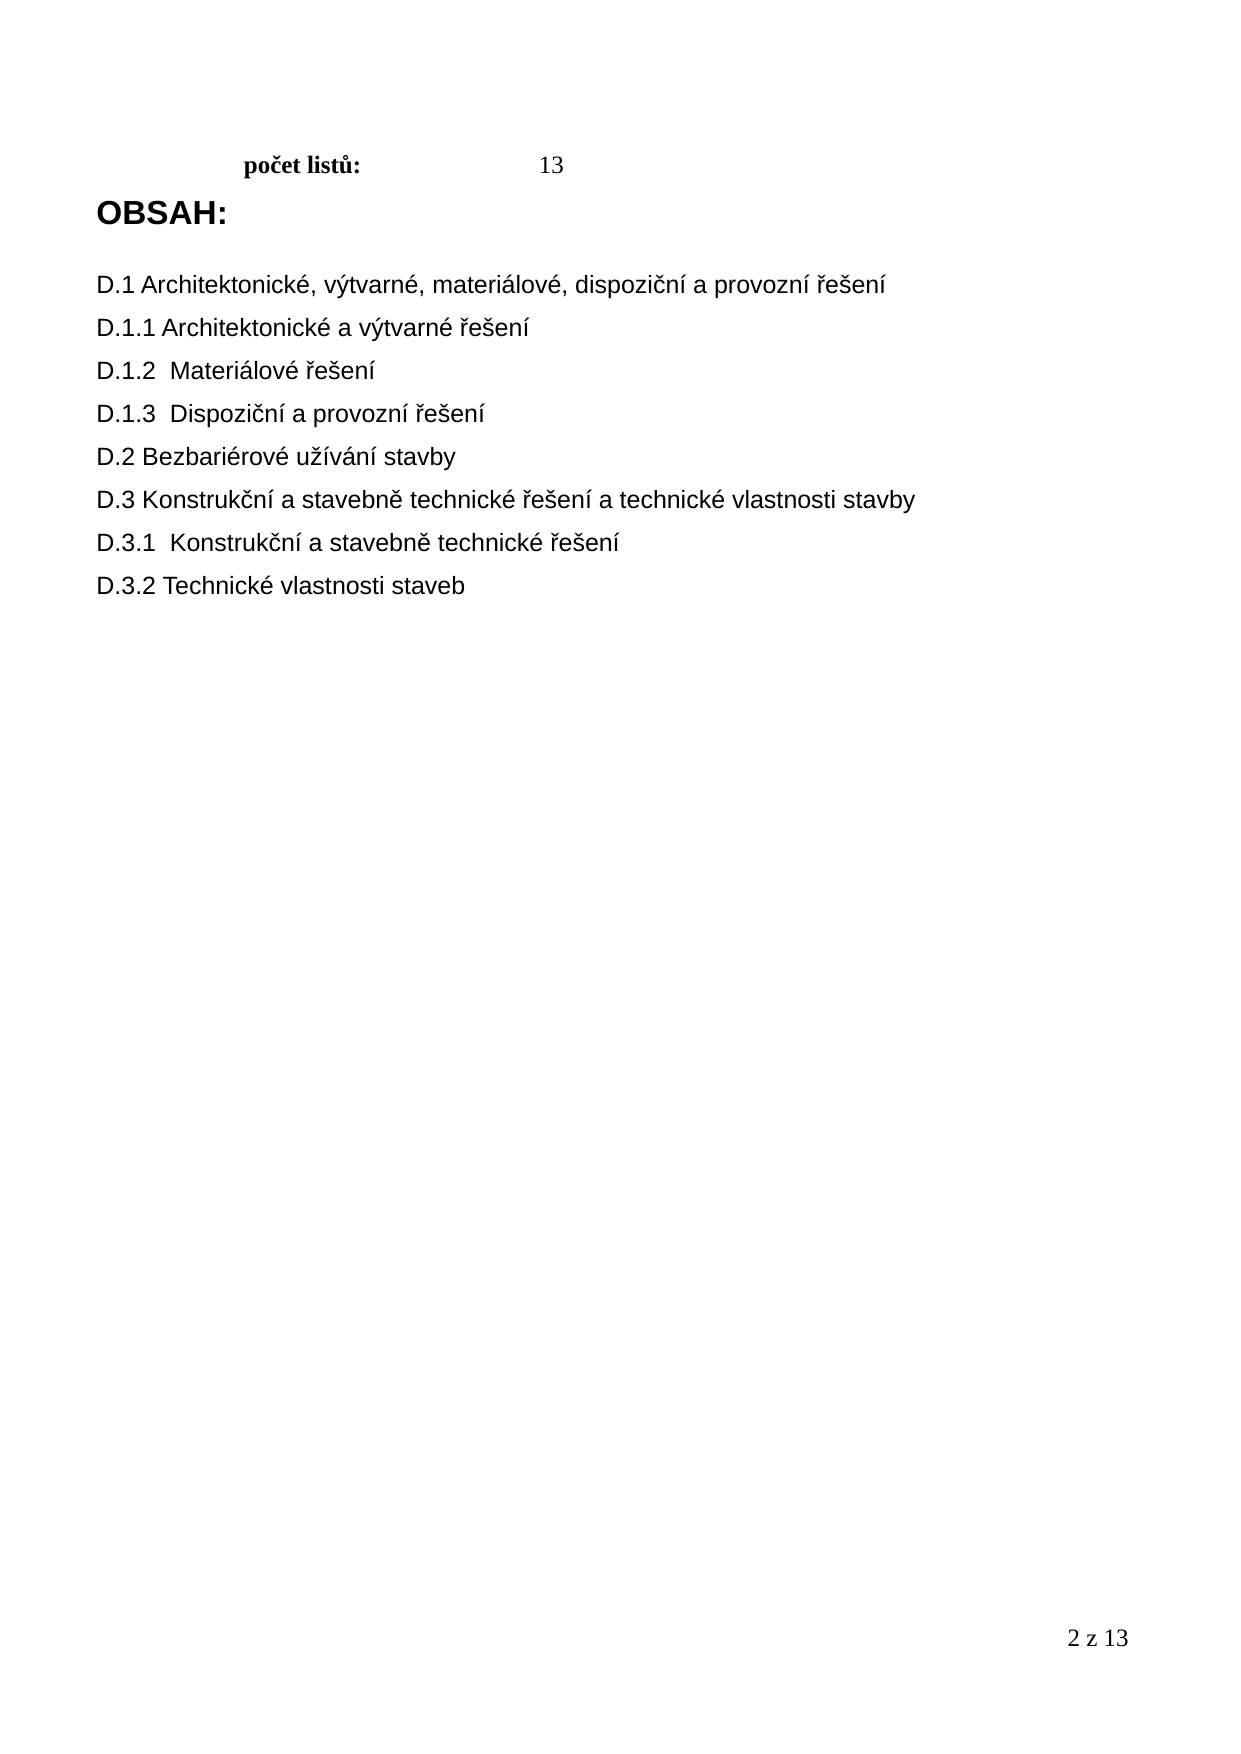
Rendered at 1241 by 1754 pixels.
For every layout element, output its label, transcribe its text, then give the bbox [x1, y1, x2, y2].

text počet listů: 13 [199, 150, 1128, 179]
text D.3 Konstrukční a stavebně technické řešení a technické vlastnosti stavby [96, 485, 1128, 514]
text D.2 Bezbariérové užívání stavby [96, 442, 1128, 471]
text D.1.1 Architektonické a výtvarné řešení [96, 313, 1128, 342]
text D.1 Architektonické, výtvarné, materiálové, dispoziční a provozní řešení [96, 270, 1128, 299]
subtitle OBSAH: [96, 193, 1128, 231]
text D.1.2 Materiálové řešení [96, 356, 1128, 385]
text D.1.3 Dispoziční a provozní řešení [96, 399, 1128, 428]
text D.3.1 Konstrukční a stavebně technické řešení [96, 528, 1128, 557]
text D.3.2 Technické vlastnosti staveb [96, 571, 1128, 600]
